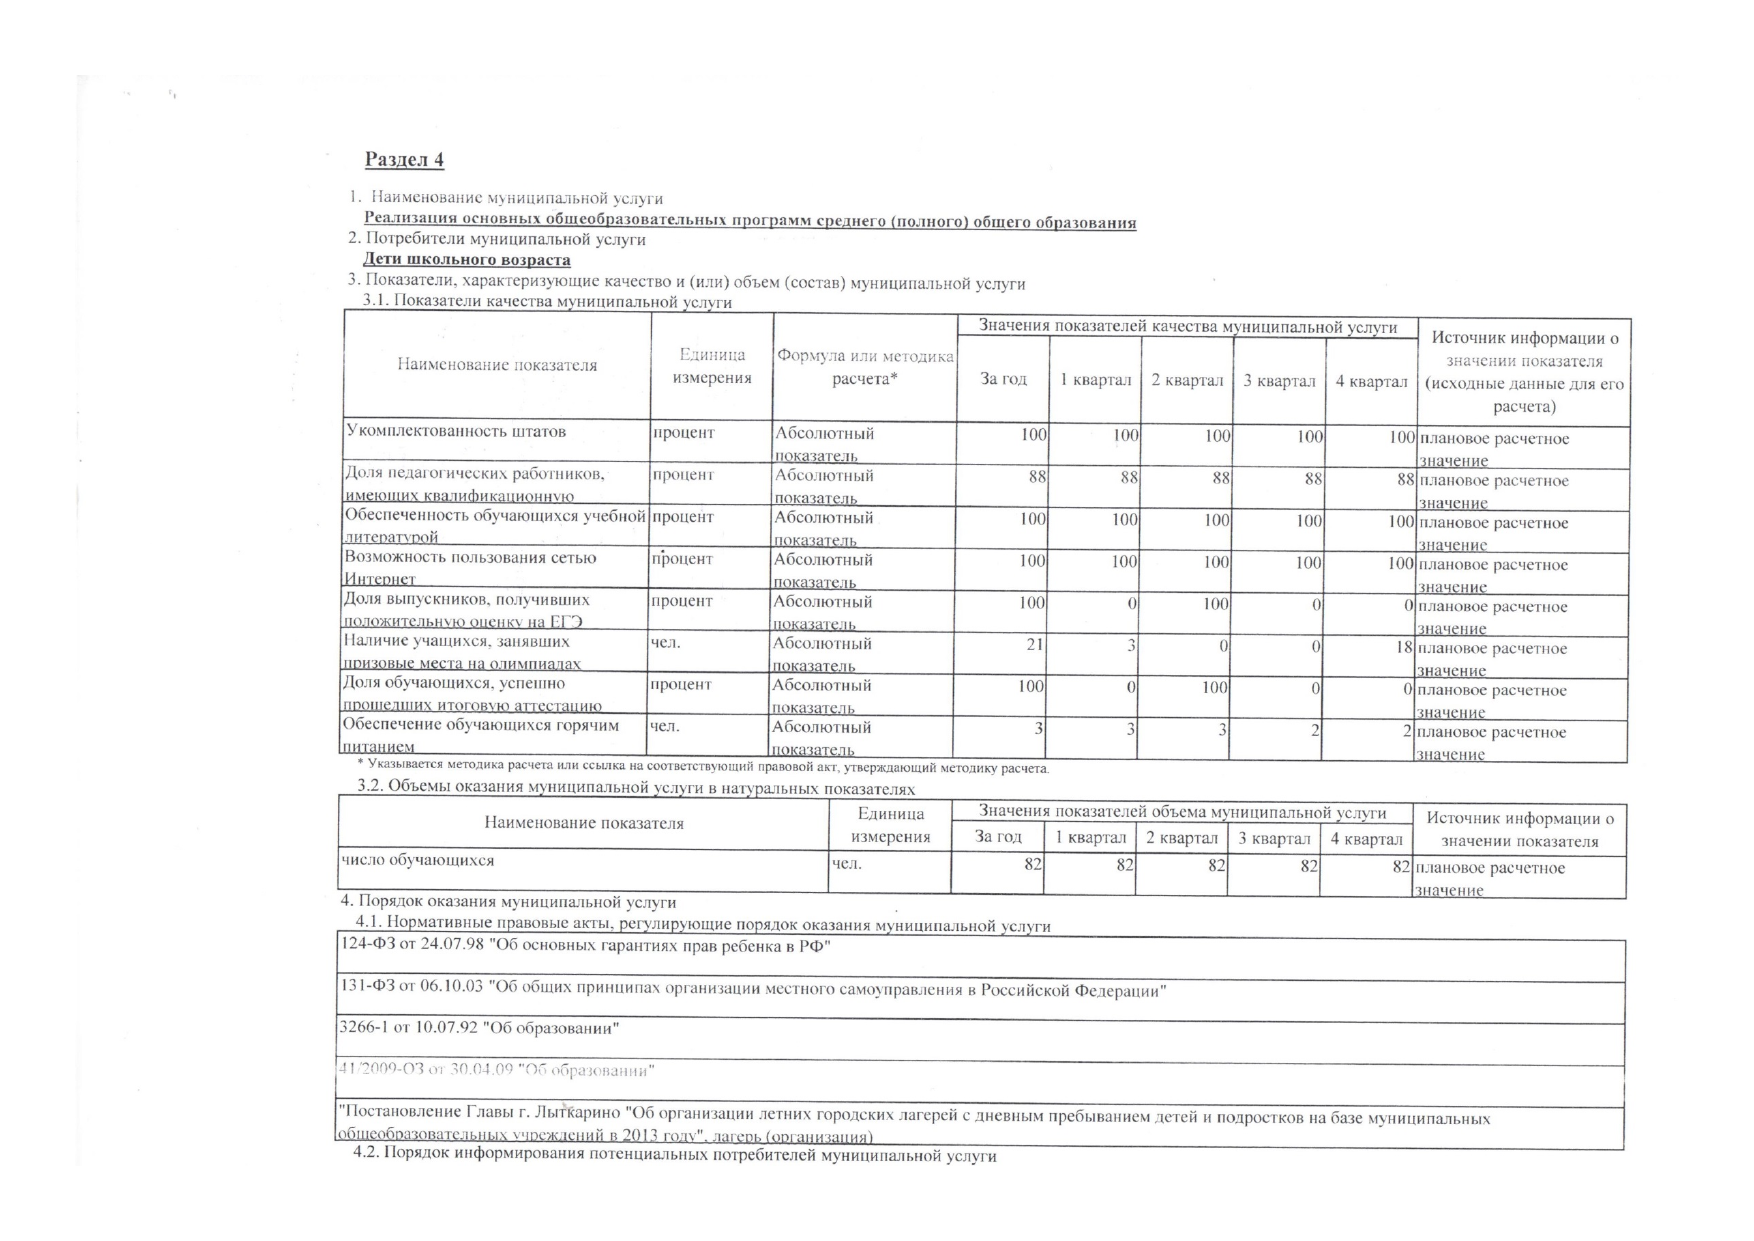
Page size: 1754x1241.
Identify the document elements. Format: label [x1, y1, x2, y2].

picture [75, 75, 1679, 1166]
